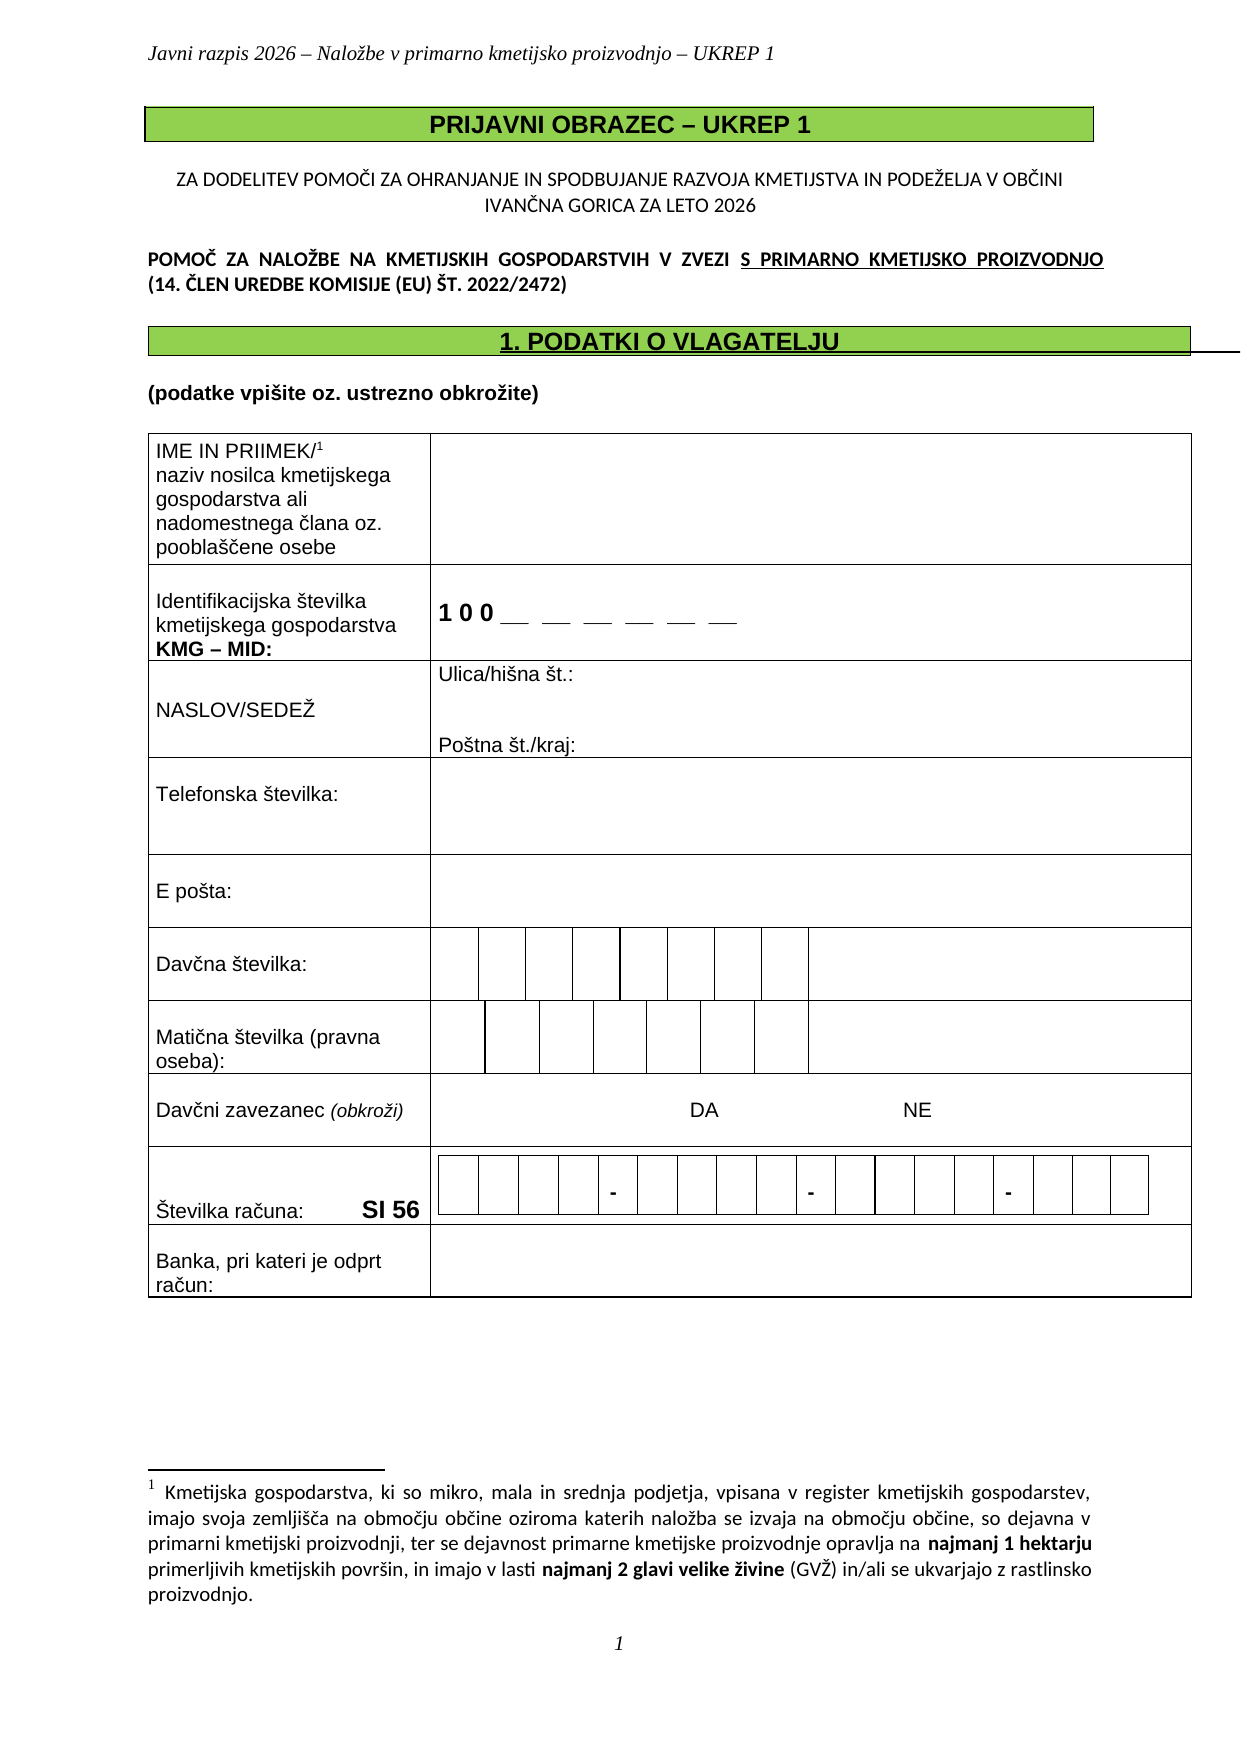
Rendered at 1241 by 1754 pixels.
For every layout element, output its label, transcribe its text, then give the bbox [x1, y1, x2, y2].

table_cell [621, 928, 667, 1000]
table_cell [526, 928, 572, 1000]
table_cell [431, 1147, 1191, 1223]
table_cell Ulica/hišna št.: Poštna št./kraj: [431, 661, 1191, 757]
table_cell [594, 1001, 646, 1073]
table_cell NASLOV/SEDEŽ [149, 661, 430, 757]
table_cell Davčni zavezanec (obkroži) [149, 1074, 430, 1146]
table_cell Davčna številka: [149, 928, 430, 1000]
table_cell DA NE [431, 1074, 1191, 1146]
text PRIJAVNI OBRAZEC – UKREP 1 [146, 108, 1093, 141]
table_cell Matična številka (pravna oseba): [149, 1001, 430, 1073]
table_cell [701, 1001, 754, 1073]
table_cell [573, 928, 619, 1000]
table_cell Številka računa: SI 56 [149, 1147, 430, 1223]
table_cell [479, 928, 525, 1000]
table_cell [486, 1001, 539, 1073]
table_cell E pošta: [149, 855, 430, 927]
text POMOČ ZA NALOŽBE NA KMETIJSKIH GOSPODARSTVIH V ZVEZI S PRIMARNO KMETIJSKO PROIZVODNJO (14. ČLEN UREDBE KOMISIJE (EU) ŠT. 2022/2472) [148, 246, 1104, 297]
table_cell Telefonska številka: [149, 758, 430, 854]
table_header 1. PODATKI O VLAGATELJU [149, 327, 1190, 355]
table_cell [809, 1001, 1191, 1073]
table_cell [715, 928, 761, 1000]
table_cell Identifikacijska številka kmetijskega gospodarstva KMG – MID: [149, 565, 430, 660]
table_cell [755, 1001, 808, 1073]
table_cell [431, 758, 1191, 854]
table_cell [668, 928, 714, 1000]
table_cell [762, 928, 808, 1000]
table_cell [431, 1001, 484, 1073]
text ZA DODELITEV POMOČI ZA OHRANJANJE IN SPODBUJANJE RAZVOJA KMETIJSTVA IN PODEŽELJA V OBČINI IVANČNA GORICA ZA LETO 2026 [148, 166, 1092, 246]
subtitle (podatke vpišite oz. ustrezno obkrožite) [148, 380, 1092, 404]
table_header [431, 434, 1191, 563]
table_header IME IN PRIIMEK/ naziv nosilca kmetijskega gospodarstva ali nadomestnega člana oz. pooblaščene osebe [149, 434, 430, 563]
table_cell [431, 928, 478, 1000]
table_cell 1 0 0 __ __ __ __ __ __ [431, 565, 1191, 660]
table_cell [540, 1001, 593, 1073]
table_cell [431, 855, 1191, 927]
table_cell [431, 1225, 1191, 1296]
table_cell [647, 1001, 700, 1073]
table_cell [809, 928, 1191, 1000]
table_cell Banka, pri kateri je odprt račun: [149, 1225, 430, 1296]
